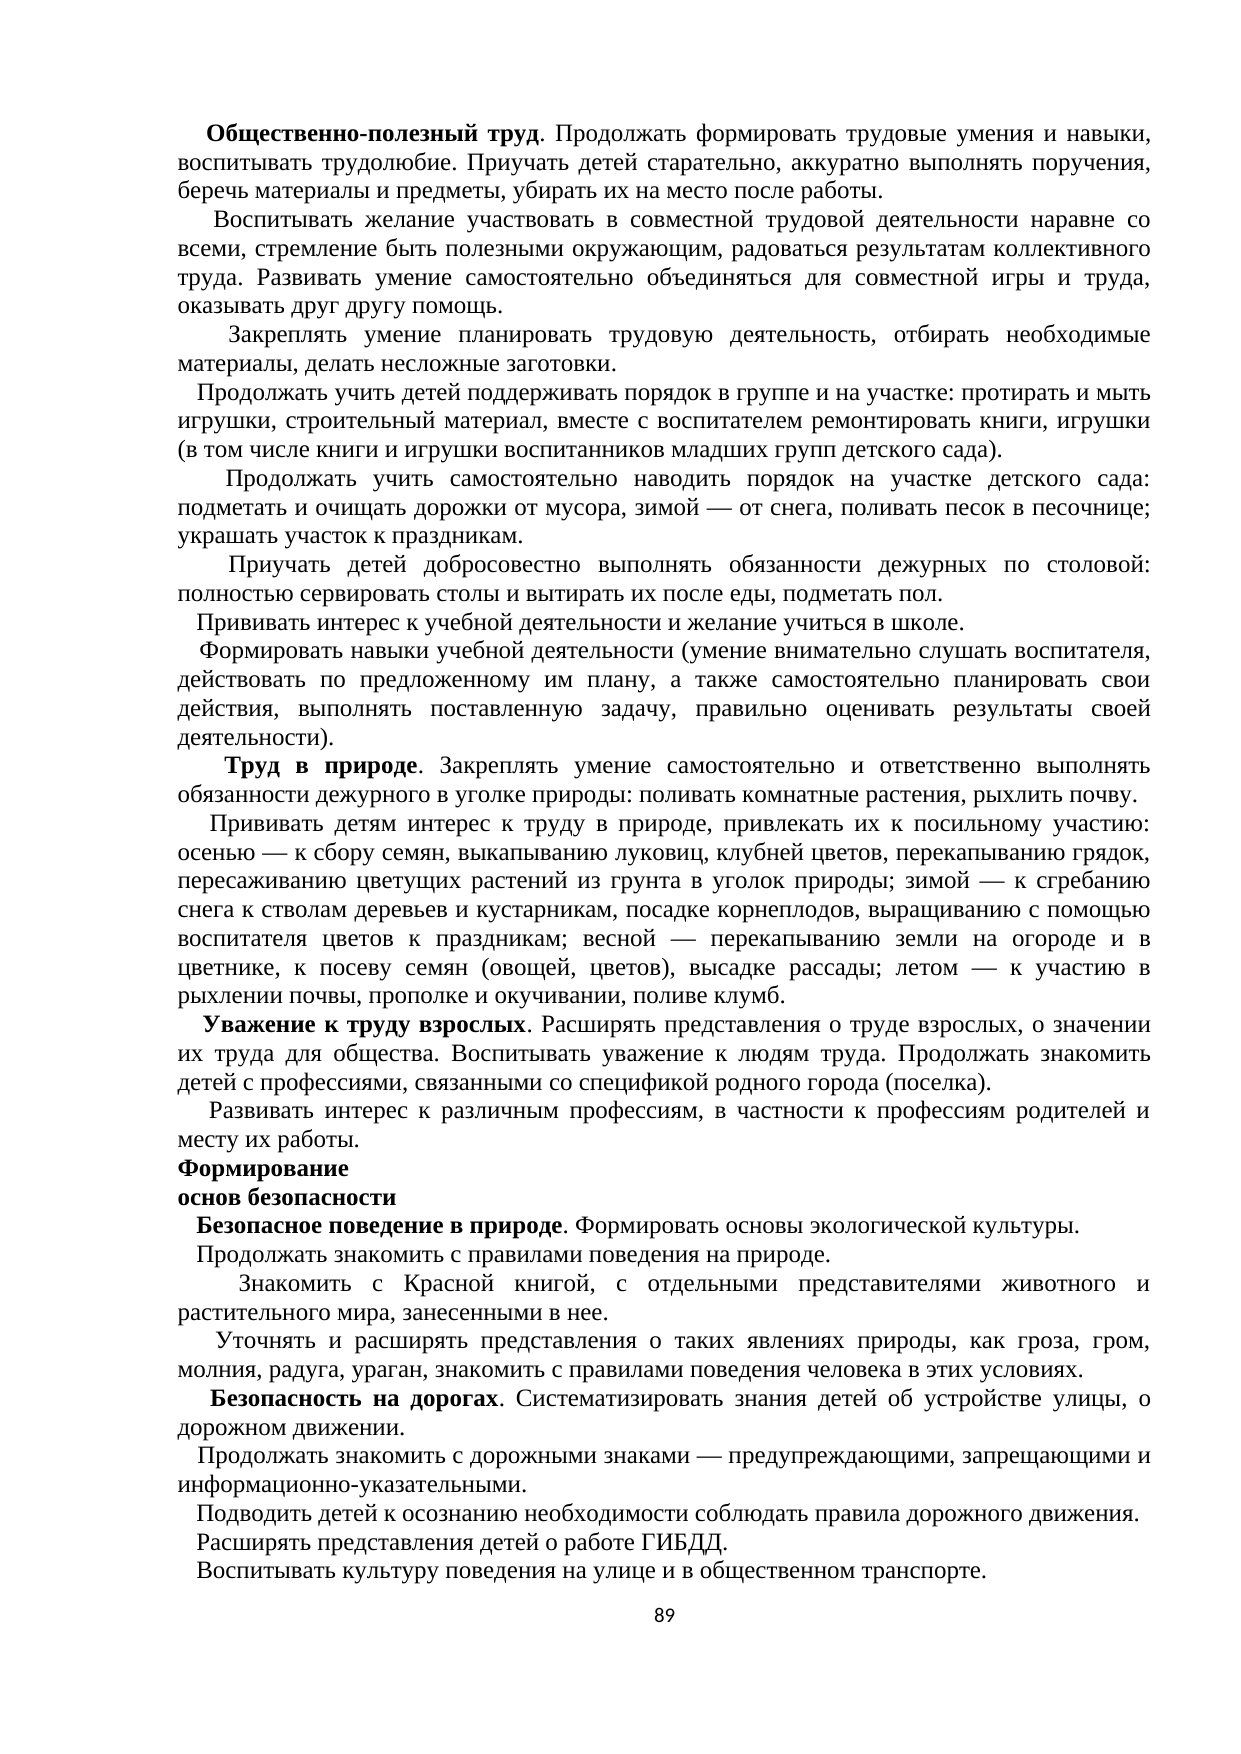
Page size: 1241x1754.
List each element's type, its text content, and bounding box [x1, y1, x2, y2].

text Приучать детей добросовестно выполнять обязанности дежурных по столовой: полностью сервировать столы и вытирать их после еды, подметать пол. [177, 549, 1152, 607]
text Воспитывать культуру поведения на улице и в общественном транспорте. [177, 1556, 1152, 1584]
text Уточнять и расширять представления о таких явлениях природы, как гроза, гром, молния, радуга, ураган, знакомить с правилами поведения человека в этих условиях. [177, 1326, 1152, 1383]
text Уважение к труду взрослых. Расширять представления о труде взрослых, о значении их труда для общества. Воспитывать уважение к людям труда. Продолжать знакомить детей с профессиями, связанными со спецификой родного города (поселка). [177, 1009, 1152, 1096]
text Знакомить с Красной книгой, с отдельными представителями животного и растительного мира, занесенными в нее. [177, 1268, 1152, 1326]
text Воспитывать желание участвовать в совместной трудовой деятельности наравне со всеми, стремление быть полезными окружающим, радоваться результатам коллективного труда. Развивать умение самостоятельно объединяться для совместной игры и труда, оказывать друг другу помощь. [177, 204, 1152, 319]
text Подводить детей к осознанию необходимости соблюдать правила дорожного движения. [177, 1498, 1152, 1527]
text Безопасное поведение в природе. Формировать основы экологической культуры. [177, 1211, 1152, 1239]
text Труд в природе. Закреплять умение самостоятельно и ответственно выполнять обязанности дежурного в уголке природы: поливать комнатные растения, рыхлить почву. [177, 751, 1152, 808]
text Безопасность на дорогах. Систематизировать знания детей об устройстве улицы, о дорожном движении. [177, 1383, 1152, 1441]
text Продолжать учить детей поддерживать порядок в группе и на участке: протирать и мыть игрушки, строительный материал, вместе с воспитателем ремонтировать книги, игрушки (в том числе книги и игрушки воспитанников младших групп детского сада). [177, 377, 1152, 463]
text Прививать детям интерес к труду в природе, привлекать их к посильному участию: осенью — к сбору семян, выкапыванию луковиц, клубней цветов, перекапыванию грядок, пересаживанию цветущих растений из грунта в уголок природы; зимой — к сгребанию снега к стволам деревьев и кустарникам, посадке корнеплодов, выращиванию с помощью воспитателя цветов к праздникам; весной — перекапыванию земли на огороде и в цветнике, к посеву семян (овощей, цветов), высадке рассады; летом — к участию в рыхлении почвы, прополке и окучивании, поливе клумб. [177, 808, 1152, 1009]
text Продолжать знакомить с правилами поведения на природе. [177, 1239, 1152, 1268]
text Развивать интерес к различным профессиям, в частности к профессиям родителей и месту их работы. [177, 1096, 1152, 1153]
text Формирование [177, 1153, 1152, 1182]
text Формировать навыки учебной деятельности (умение внимательно слушать воспитателя, действовать по предложенному им плану, а также самостоятельно планировать свои действия, выполнять поставленную задачу, правильно оценивать результаты своей деятельности). [177, 636, 1152, 751]
text Общественно-полезный труд. Продолжать формировать трудовые умения и навыки, воспитывать трудолюбие. Приучать детей старательно, аккуратно выполнять поручения, беречь материалы и предметы, убирать их на место после работы. [177, 118, 1152, 204]
text основ безопасности [177, 1182, 1152, 1211]
text Прививать интерес к учебной деятельности и желание учиться в школе. [177, 607, 1152, 636]
text Продолжать учить самостоятельно наводить порядок на участке детского сада: подметать и очищать дорожки от мусора, зимой — от снега, поливать песок в песочнице; украшать участок к праздникам. [177, 463, 1152, 549]
text Закреплять умение планировать трудовую деятельность, отбирать необходимые материалы, делать несложные заготовки. [177, 319, 1152, 377]
text Расширять представления детей о работе ГИБДД. [177, 1527, 1152, 1556]
text Продолжать знакомить с дорожными знаками — предупреждающими, запрещающими и информационно-указательными. [177, 1441, 1152, 1498]
